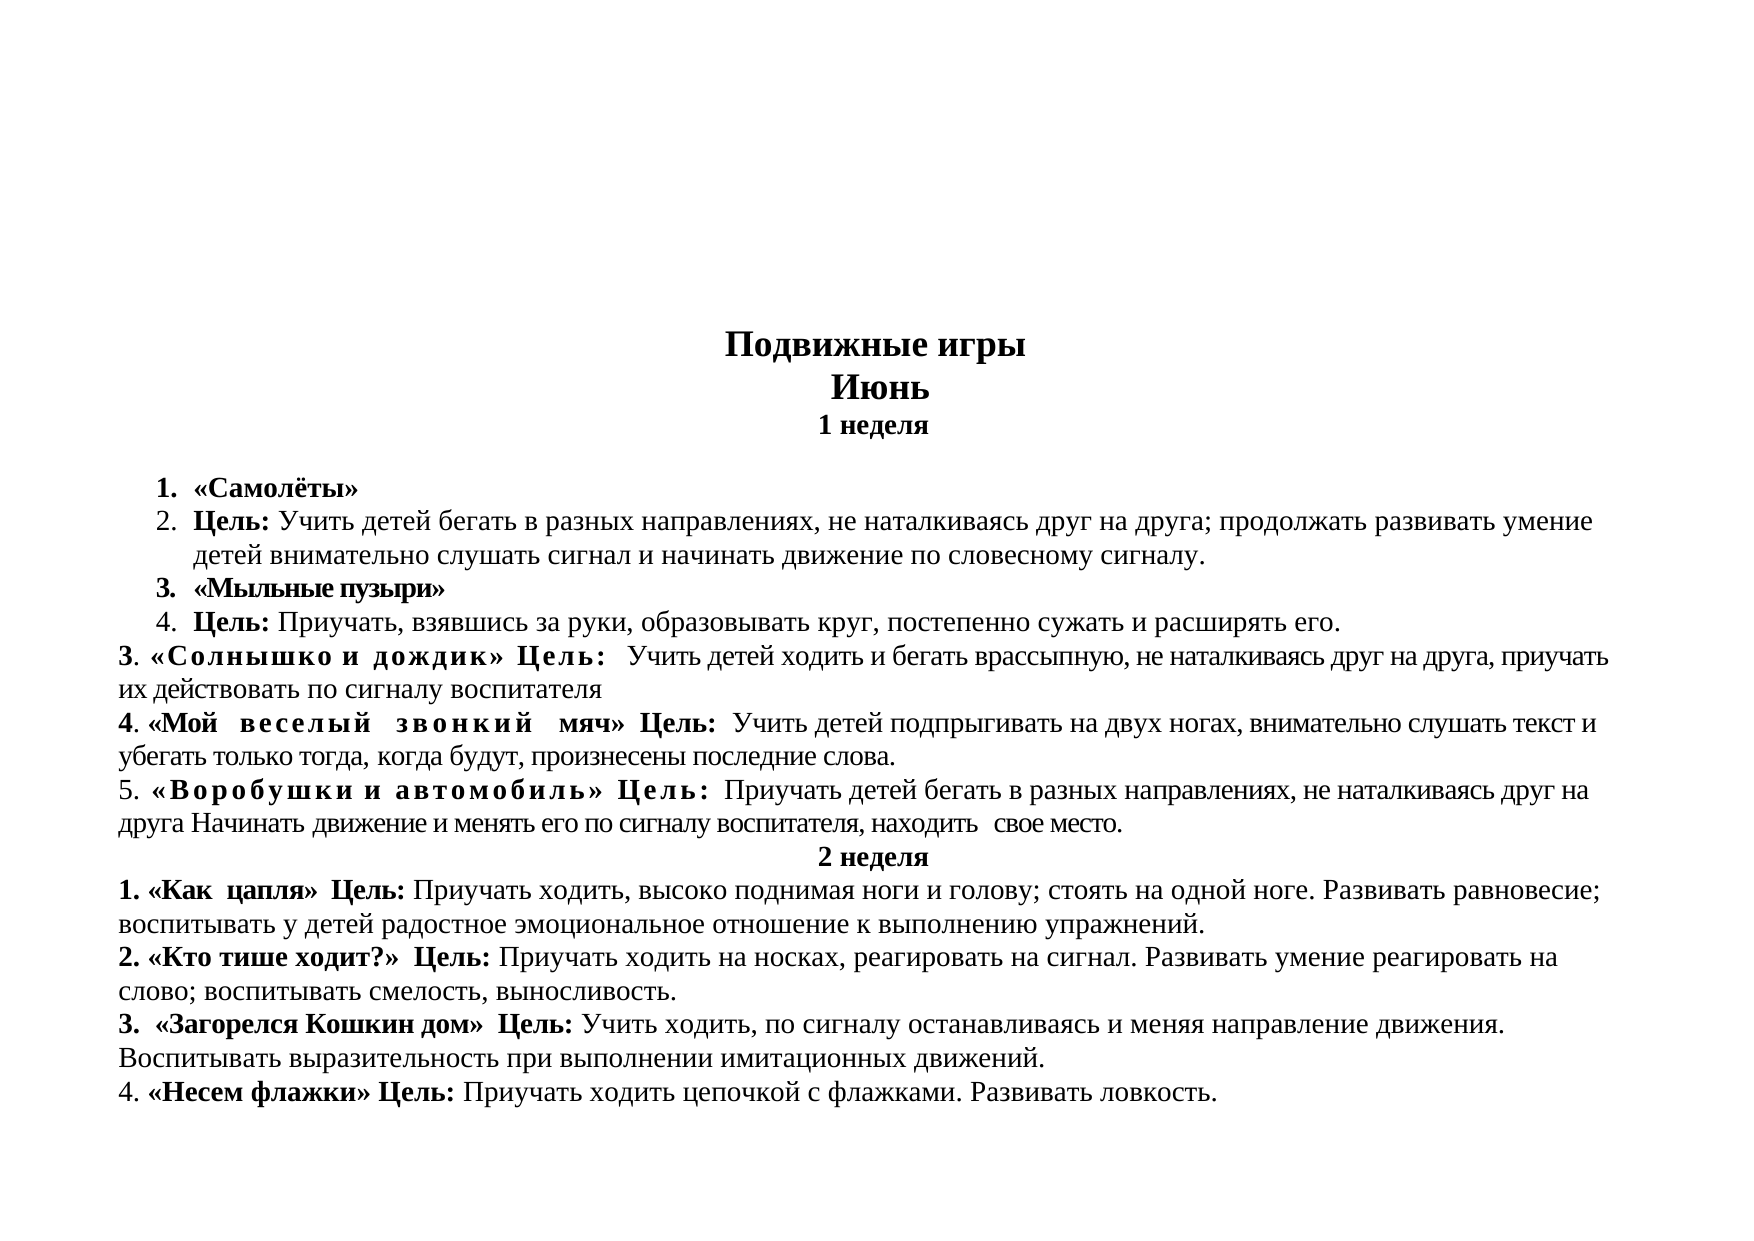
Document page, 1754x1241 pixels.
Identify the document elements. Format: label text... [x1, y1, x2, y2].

list «Мыльные пузыри» [156, 629, 1636, 662]
list «Самолёты» [156, 470, 1636, 503]
text 4. «Мой веселый звонкий мяч» Цель: Учить детей подпрыгивать на двух ногах, внимательно слушать текст и убегать только тогда, когда будут, произнесены последние слова. [118, 792, 1636, 859]
text Июнь [122, 364, 1628, 407]
text 5. «Воробушки и автомобиль» Цель: Приучать детей бегать в разных направлениях, не наталкиваясь друг на друга Начинать движение и менять его по сигналу воспитателя, находить свое место. [118, 859, 1628, 926]
text 2 неделя [118, 926, 1628, 960]
text 3. «Солнышко и дождик» Цель: Учить детей ходить и бегать врассыпную, не наталкиваясь друг на друга, приучать их действовать по сигналу воспитателя [118, 725, 1636, 792]
list Цель: Приучать, взявшись за руки, образовывать круг, постепенно сужать и расширять его. [156, 692, 1636, 725]
text 1 неделя [118, 407, 1628, 441]
list Цель: Учить детей бегать в разных направлениях, не наталкиваясь друг на друга; продолжать развивать умение детей внимательно слушать сигнал и начинать движение по словесному сигналу. [156, 533, 1636, 600]
text Подвижные игры [122, 321, 1628, 364]
